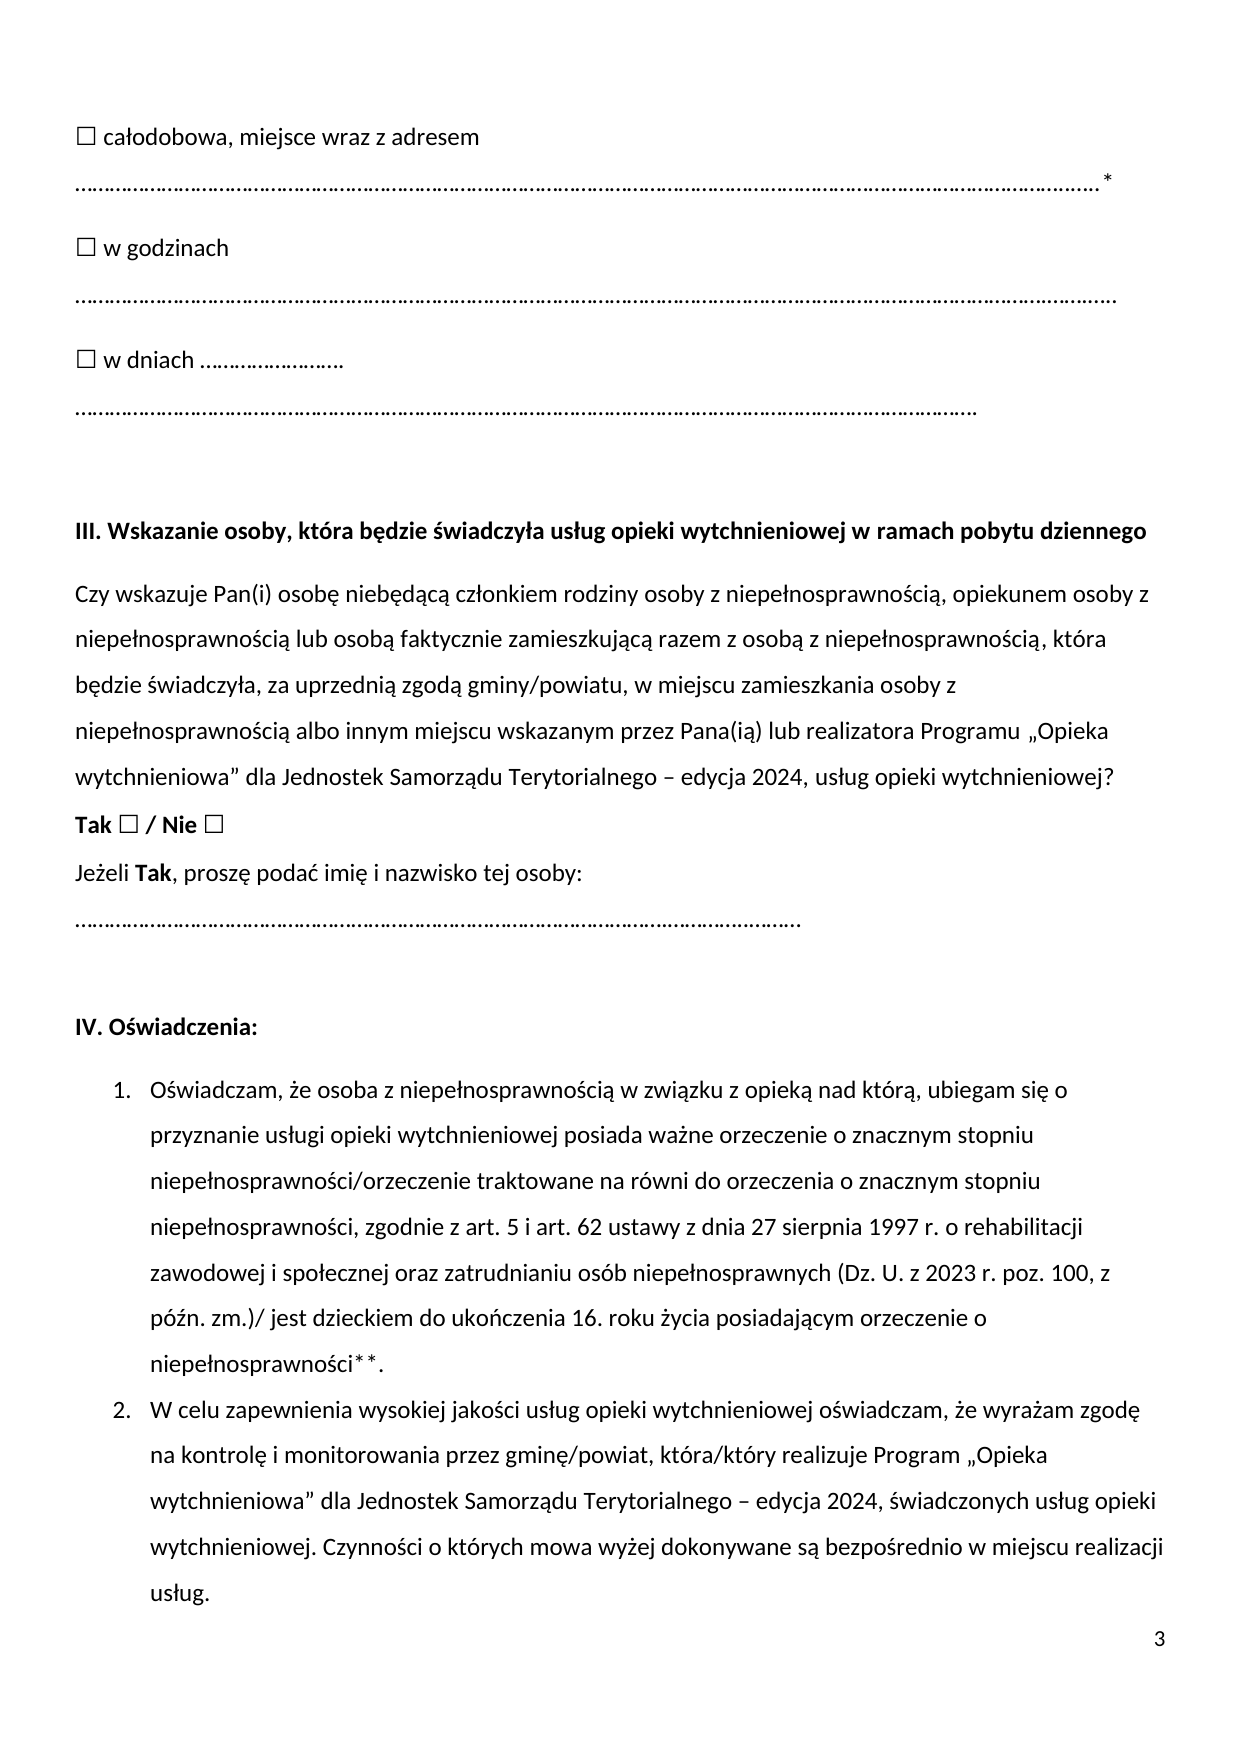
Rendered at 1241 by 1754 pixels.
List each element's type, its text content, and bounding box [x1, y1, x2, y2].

text całodobowa, miejsce wraz z adresem ………………………………………………………………………………………………………………………………………………………..…..* [75, 118, 1165, 198]
text w godzinach …………………………………………………………………………………………………………………………………………………….…….….. [75, 230, 1165, 309]
text Czy wskazuje Pan(i) osobę niebędącą członkiem rodziny osoby z niepełnosprawnością, opiekunem osoby z niepełnosprawnością lub osobą faktycznie zamieszkującą razem z osobą z niepełnosprawnością, która będzie świadczyła, za uprzednią zgodą gminy/powiatu, w miejscu zamieszkania osoby z niepełnosprawnością albo innym miejscu wskazanym przez Pana(ią) lub realizatora Programu „Opieka wytchnieniowa” dla Jednostek Samorządu Terytorialnego – edycja 2024, usług opieki wytchnieniowej? [75, 578, 1165, 791]
text Jeżeli Tak, proszę podać imię i nazwisko tej osoby: ………………………………………………………………………………………….…………..……… [75, 858, 1165, 934]
text IV. Oświadczenia: [75, 1011, 1165, 1042]
list W celu zapewnienia wysokiej jakości usług opieki wytchnieniowej oświadczam, że wyrażam zgodę na kontrolę i monitorowania przez gminę/powiat, która/który realizuje Program „Opieka wytchnieniowa” dla Jednostek Samorządu Terytorialnego – edycja 2024, świadczonych usług opieki wytchnieniowej. Czynności o których mowa wyżej dokonywane są bezpośrednio w miejscu realizacji usług. [112, 1394, 1165, 1607]
text w dniach …………………….…………………………………………………………………………………………………………………………………………. [75, 341, 1165, 421]
text III. Wskazanie osoby, która będzie świadczyła usług opieki wytchnieniowej w ramach pobytu dziennego [75, 516, 1165, 546]
text Tak / Nie [75, 807, 1165, 841]
list Oświadczam, że osoba z niepełnosprawnością w związku z opieką nad którą, ubiegam się o przyznanie usługi opieki wytchnieniowej posiada ważne orzeczenie o znacznym stopniu niepełnosprawności/orzeczenie traktowane na równi do orzeczenia o znacznym stopniu niepełnosprawności, zgodnie z art. 5 i art. 62 ustawy z dnia 27 sierpnia 1997 r. o rehabilitacji zawodowej i społecznej oraz zatrudnianiu osób niepełnosprawnych (Dz. U. z 2023 r. poz. 100, z późn. zm.)/ jest dzieckiem do ukończenia 16. roku życia posiadającym orzeczenie o niepełnosprawności**. [112, 1074, 1165, 1379]
